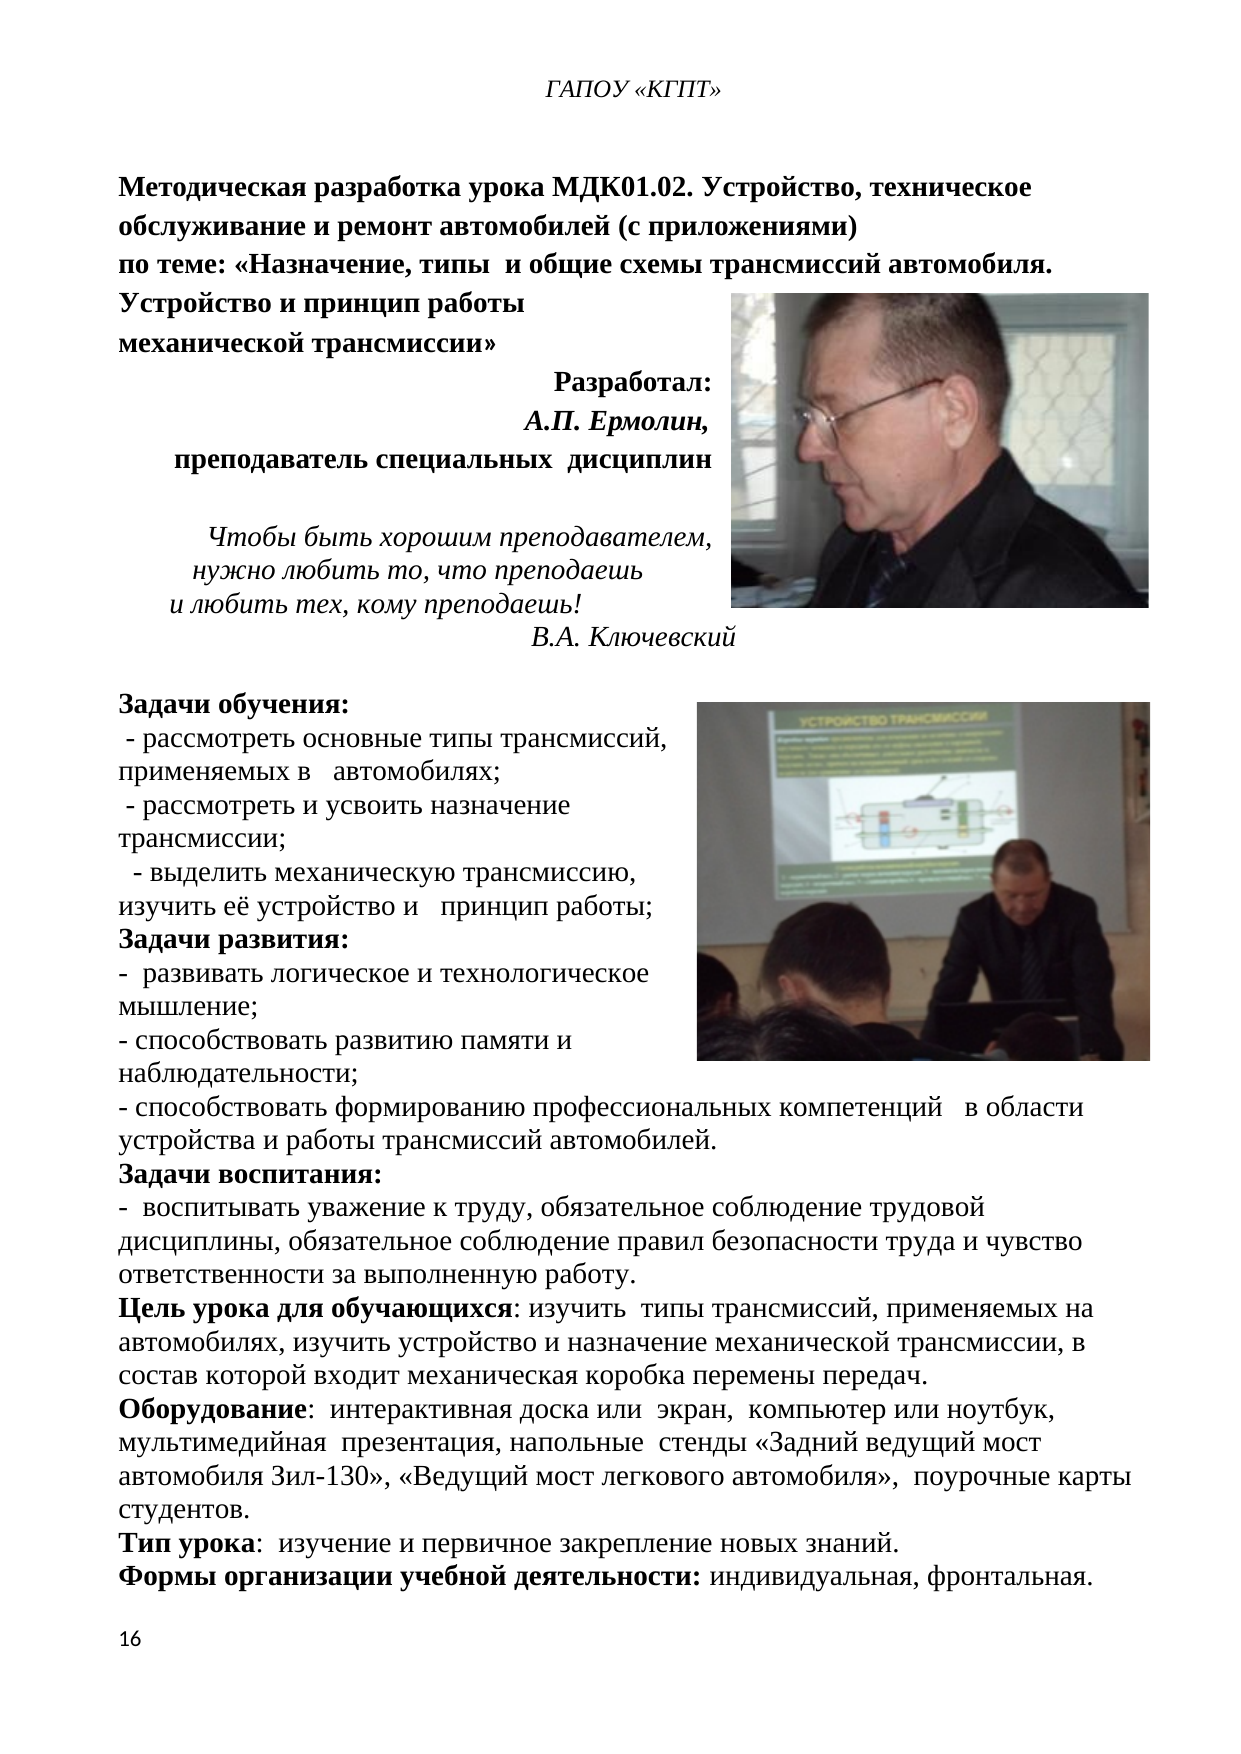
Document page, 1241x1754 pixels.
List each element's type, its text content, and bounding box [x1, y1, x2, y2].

text Формы организации учебной деятельности: индивидуальная, фронтальная. [118, 1558, 1152, 1592]
text Задачи обучения: [118, 686, 1152, 720]
text - рассмотреть основные типы трансмиссий, применяемых в автомобилях; [118, 720, 696, 787]
text преподаватель специальных дисциплин [118, 442, 729, 475]
text Цель урока для обучающихся: изучить типы трансмиссий, применяемых на автомобилях, изучить устройство и назначение механической трансмиссии, в состав которой входит механическая коробка перемены передач. [118, 1290, 1152, 1391]
text - способствовать развитию памяти и наблюдательности; [118, 1022, 1152, 1089]
text - способствовать формированию профессиональных компетенций в области устройства и работы трансмиссий автомобилей. [118, 1089, 1152, 1156]
text Тип урока: изучение и первичное закрепление новых знаний. [118, 1525, 1152, 1558]
text Оборудование: интерактивная доска или экран, компьютер или ноутбук, мультимедийная презентация, напольные стенды «Задний ведущий мост автомобиля Зил-130», «Ведущий мост легкового автомобиля», поурочные карты студентов. [118, 1391, 1152, 1525]
text - рассмотреть и усвоить назначение трансмиссии; [118, 787, 696, 854]
text - развивать логическое и технологическое мышление; [118, 955, 696, 1022]
picture [696, 702, 1150, 1058]
text В.А. Ключевский [118, 619, 1152, 653]
picture [729, 293, 1148, 606]
text и любить тех, кому преподаешь! [118, 586, 1152, 619]
text Задачи воспитания: [118, 1156, 1152, 1189]
text - воспитывать уважение к труду, обязательное соблюдение трудовой дисциплины, обязательное соблюдение правил безопасности труда и чувство ответственности за выполненную работу. [118, 1189, 1152, 1290]
text Методическая разработка урока МДК01.02. Устройство, техническое обслуживание и ремонт автомобилей (с приложениями) [118, 169, 1152, 241]
text Разработал: [118, 364, 729, 398]
text Задачи развития: [118, 921, 696, 955]
text по теме: «Назначение, типы и общие схемы трансмиссий автомобиля. Устройство и принцип работы механической трансмиссии» [118, 246, 1152, 359]
text - выделить механическую трансмиссию, изучить её устройство и принцип работы; [118, 854, 696, 921]
text Чтобы быть хорошим преподавателем, [118, 519, 729, 552]
text нужно любить то, что преподаешь [118, 552, 729, 586]
text А.П. Ермолин, [118, 403, 729, 437]
